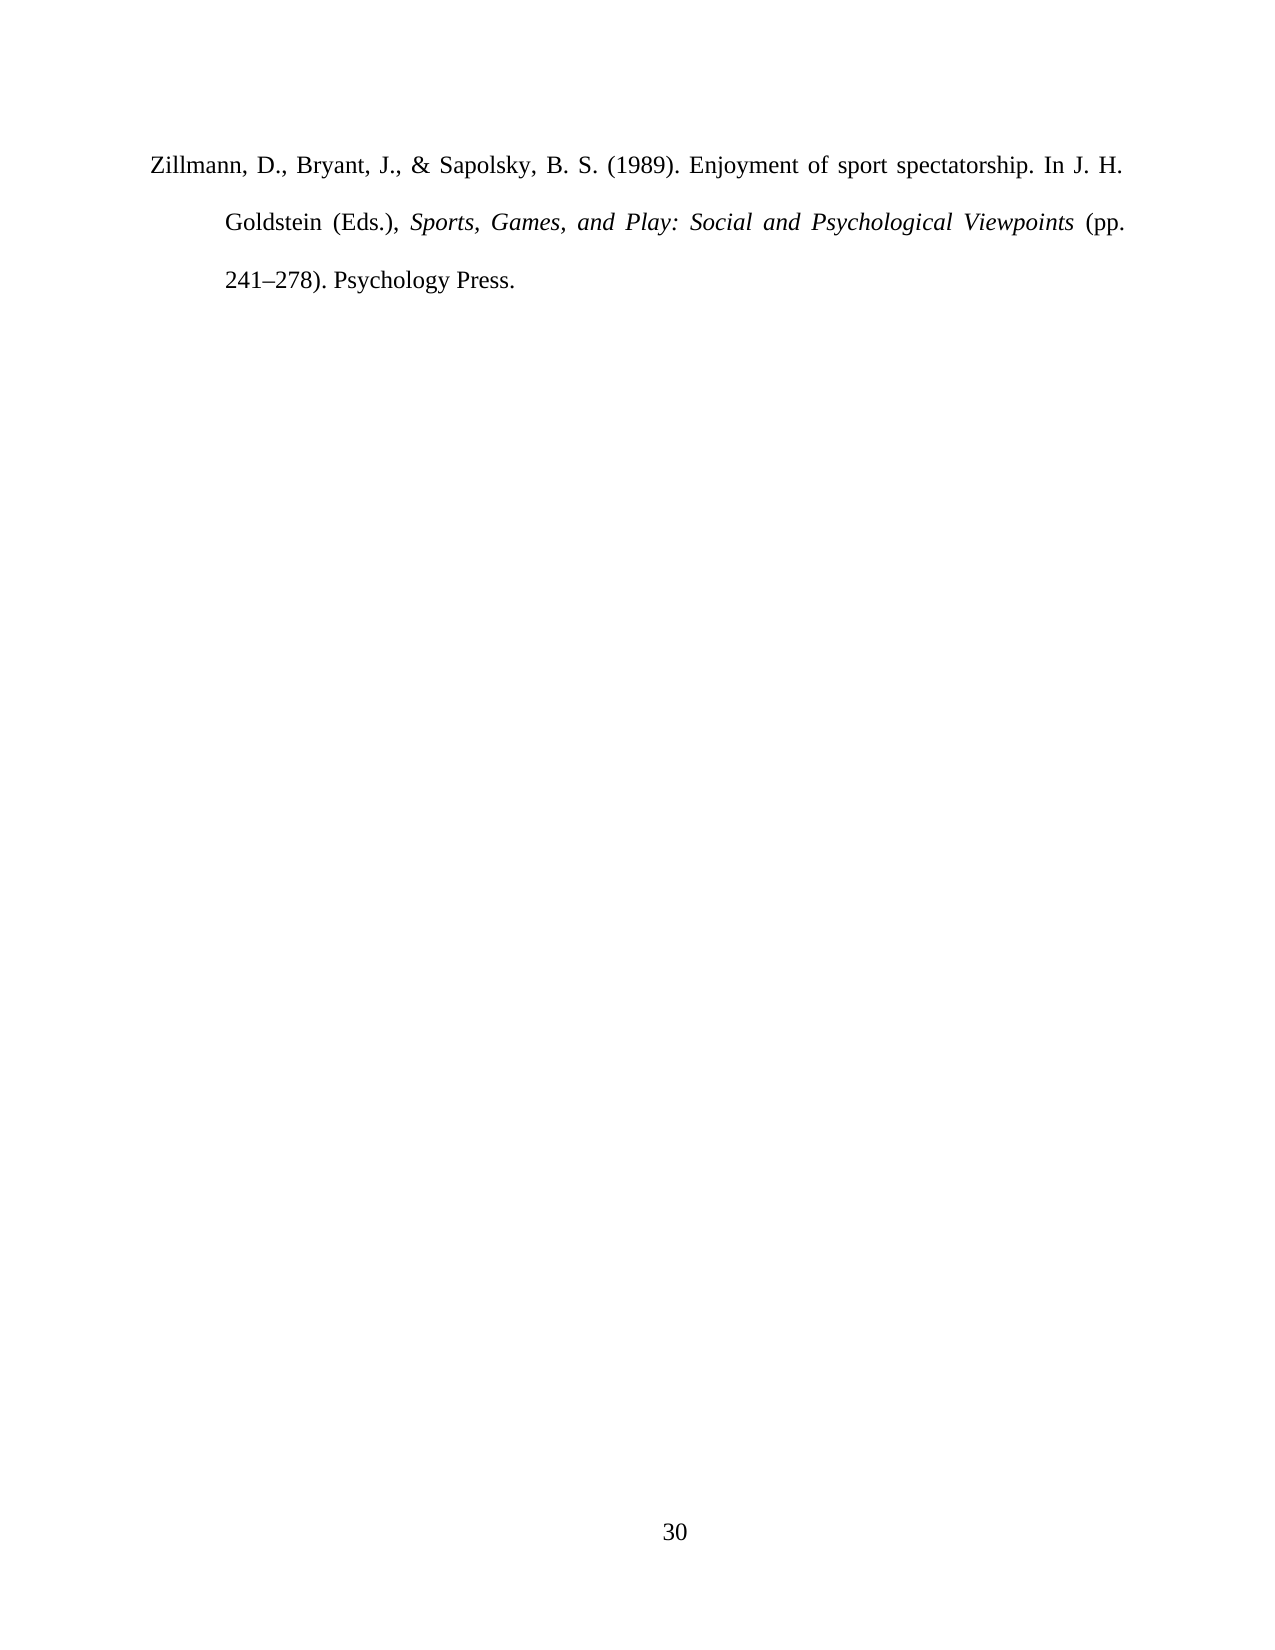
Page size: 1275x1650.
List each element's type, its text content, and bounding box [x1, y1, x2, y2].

text Zillmann, D., Bryant, J., & Sapolsky, B. S. (1989). Enjoyment of sport spectatorship. In J. H. Goldstein (Eds.), Sports, Games, and Play: Social and Psychological Viewpoints (pp. 241–278). Psychology Press. [150, 150, 1125, 294]
